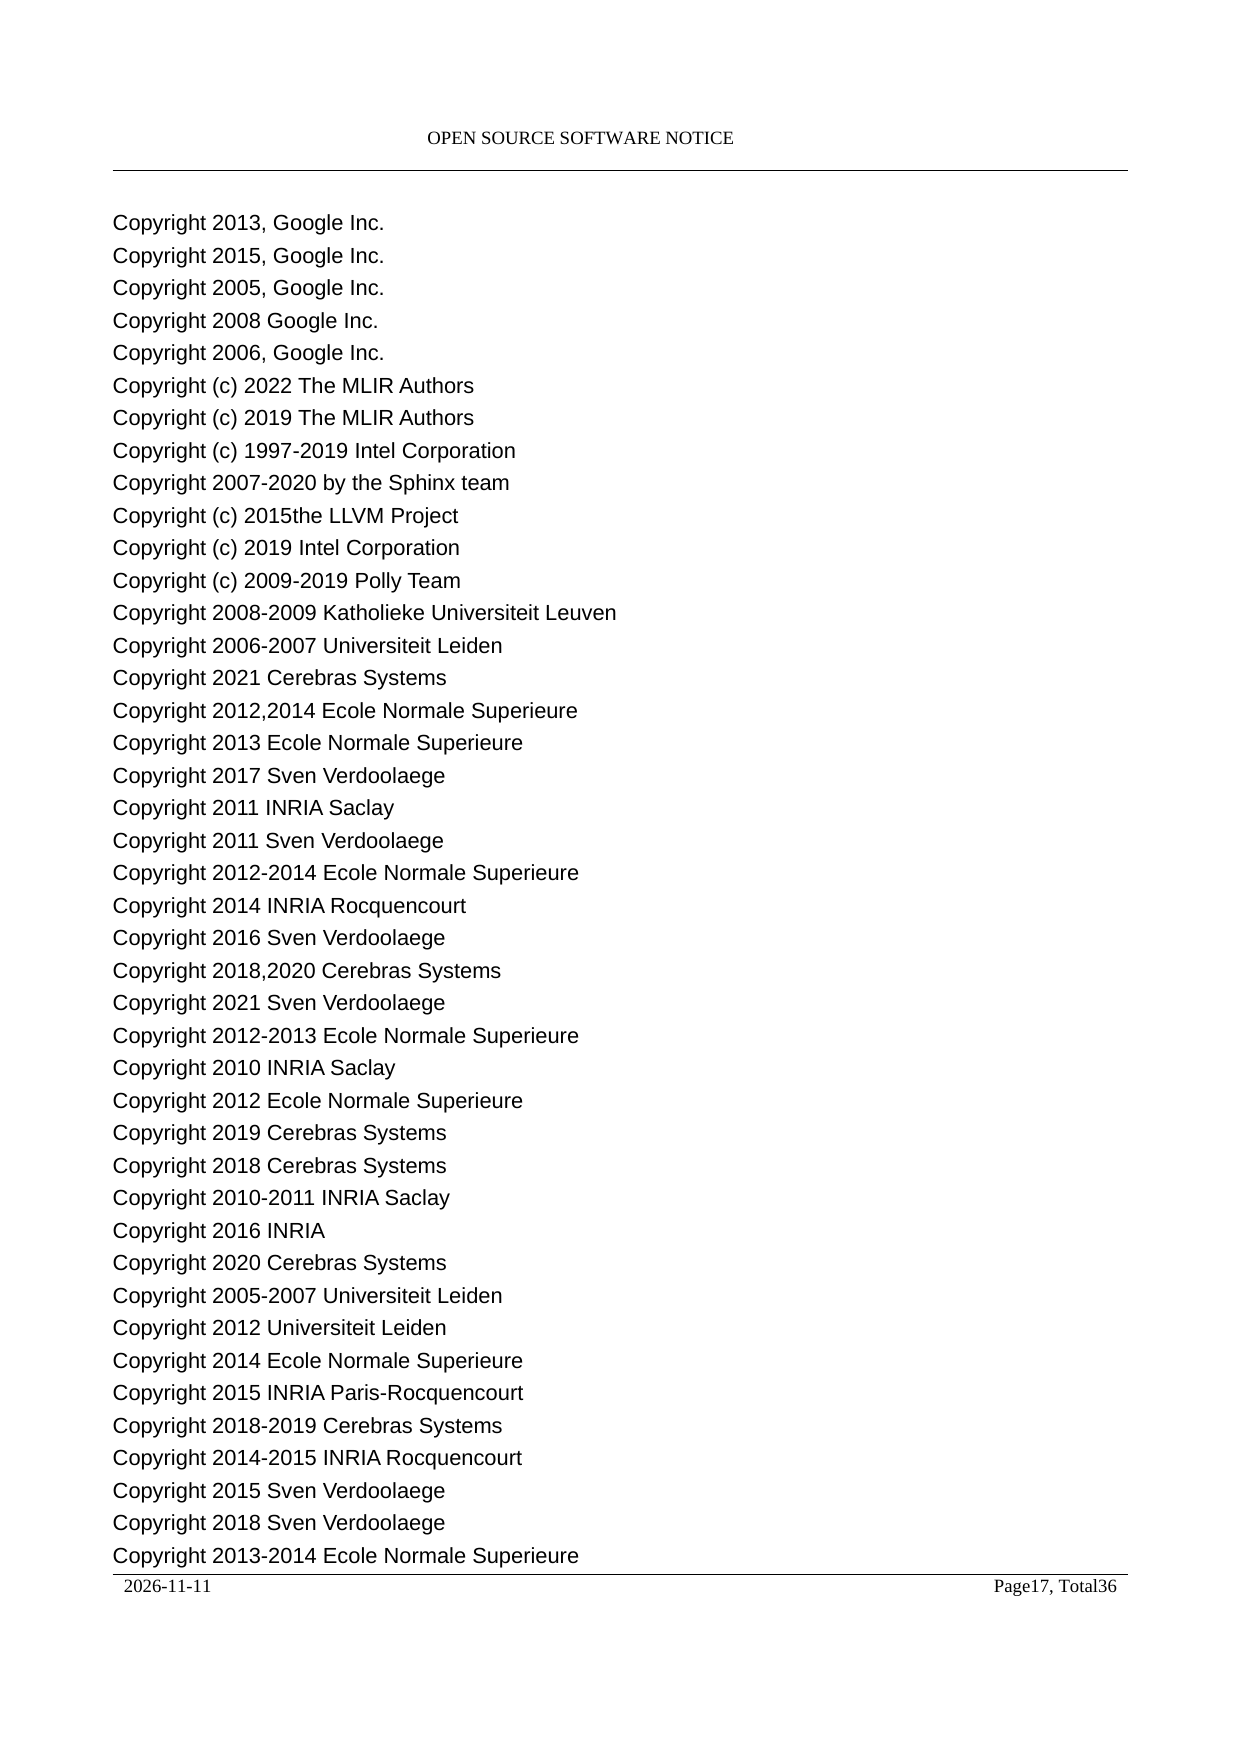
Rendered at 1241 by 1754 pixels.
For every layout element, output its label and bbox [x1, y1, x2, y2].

text [112, 206, 1128, 1571]
